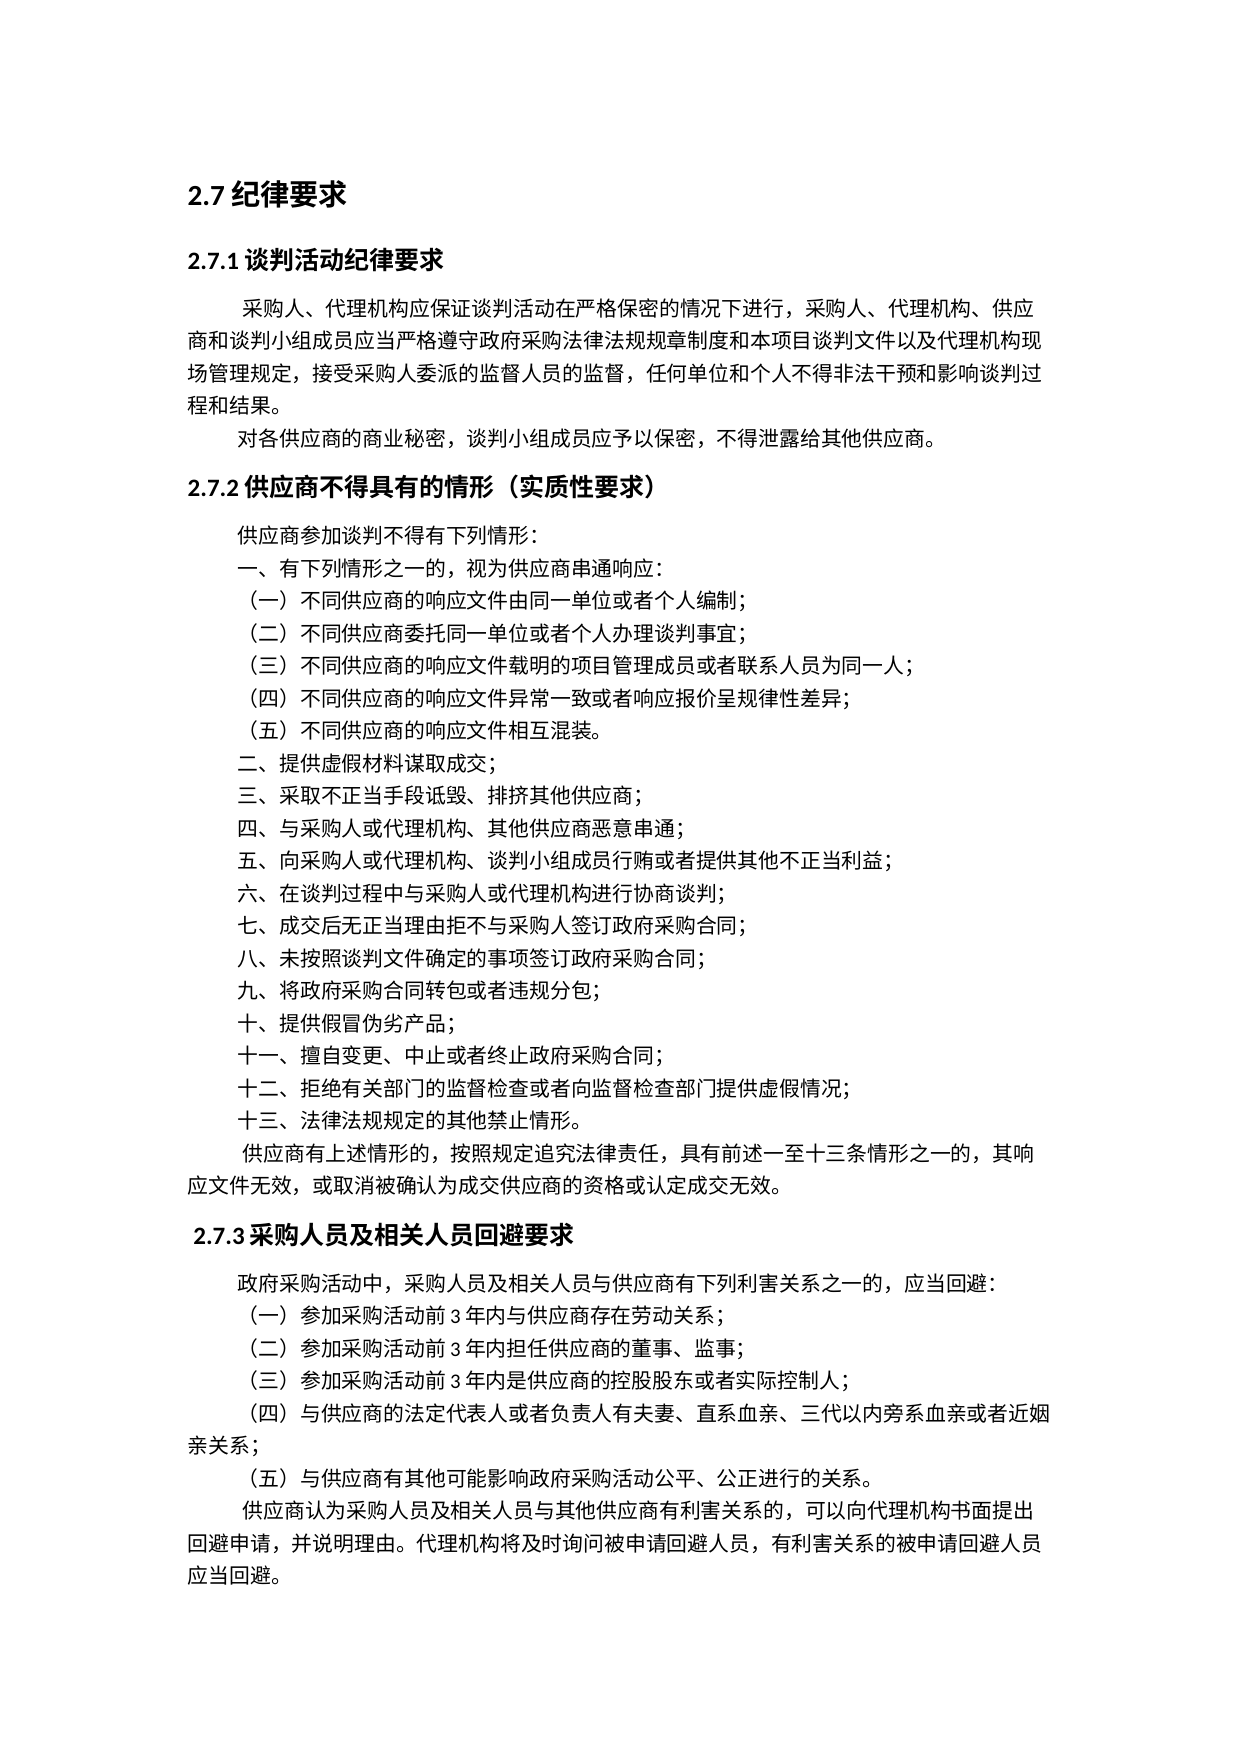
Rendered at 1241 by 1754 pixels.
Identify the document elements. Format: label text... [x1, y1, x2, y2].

text 对各供应商的商业秘密，谈判小组成员应予以保密，不得泄露给其他供应商。 [187, 422, 1053, 454]
text 一、有下列情形之一的，视为供应商串通响应： [187, 552, 1053, 584]
text 十一、擅自变更、中止或者终止政府采购合同； [187, 1039, 1053, 1072]
text 2.7.3采购人员及相关人员回避要求 [187, 1202, 1053, 1267]
text 九、将政府采购合同转包或者违规分包； [187, 974, 1053, 1007]
text （四）与供应商的法定代表人或者负责人有夫妻、直系血亲、三代以内旁系血亲或者近姻亲关系； [187, 1397, 1053, 1462]
text （五）与供应商有其他可能影响政府采购活动公平、公正进行的关系。 [187, 1462, 1053, 1494]
text （五）不同供应商的响应文件相互混装。 [187, 714, 1053, 747]
text 三、采取不正当手段诋毁、排挤其他供应商； [187, 779, 1053, 812]
text 十二、拒绝有关部门的监督检查或者向监督检查部门提供虚假情况； [187, 1072, 1053, 1104]
text 十三、法律法规规定的其他禁止情形。 [187, 1104, 1053, 1137]
text 2.7.2供应商不得具有的情形（实质性要求） [187, 454, 1053, 519]
text 供应商认为采购人员及相关人员与其他供应商有利害关系的，可以向代理机构书面提出回避申请，并说明理由。代理机构将及时询问被申请回避人员，有利害关系的被申请回避人员应当回避。 [187, 1494, 1053, 1592]
text （四）不同供应商的响应文件异常一致或者响应报价呈规律性差异； [187, 682, 1053, 714]
text 采购人、代理机构应保证谈判活动在严格保密的情况下进行，采购人、代理机构、供应商和谈判小组成员应当严格遵守政府采购法律法规规章制度和本项目谈判文件以及代理机构现场管理规定，接受采购人委派的监督人员的监督，任何单位和个人不得非法干预和影响谈判过程和结果。 [187, 292, 1053, 422]
text 八、未按照谈判文件确定的事项签订政府采购合同； [187, 942, 1053, 974]
text 六、在谈判过程中与采购人或代理机构进行协商谈判； [187, 877, 1053, 909]
text （三）不同供应商的响应文件载明的项目管理成员或者联系人员为同一人； [187, 649, 1053, 682]
text 七、成交后无正当理由拒不与采购人签订政府采购合同； [187, 909, 1053, 942]
text 五、向采购人或代理机构、谈判小组成员行贿或者提供其他不正当利益； [187, 844, 1053, 877]
text 政府采购活动中，采购人员及相关人员与供应商有下列利害关系之一的，应当回避： [187, 1267, 1053, 1299]
text （一）参加采购活动前3年内与供应商存在劳动关系； [187, 1299, 1053, 1332]
text （一）不同供应商的响应文件由同一单位或者个人编制； [187, 584, 1053, 617]
text 二、提供虚假材料谋取成交； [187, 747, 1053, 779]
text （三）参加采购活动前3年内是供应商的控股股东或者实际控制人； [187, 1364, 1053, 1397]
text 供应商参加谈判不得有下列情形： [187, 519, 1053, 552]
text 十、提供假冒伪劣产品； [187, 1007, 1053, 1039]
text 2.7纪律要求 [187, 162, 1053, 227]
text （二）不同供应商委托同一单位或者个人办理谈判事宜； [187, 617, 1053, 649]
text 供应商有上述情形的，按照规定追究法律责任，具有前述一至十三条情形之一的，其响应文件无效，或取消被确认为成交供应商的资格或认定成交无效。 [187, 1137, 1053, 1202]
text 2.7.1谈判活动纪律要求 [187, 227, 1053, 292]
text （二）参加采购活动前3年内担任供应商的董事、监事； [187, 1332, 1053, 1364]
text 四、与采购人或代理机构、其他供应商恶意串通； [187, 812, 1053, 844]
